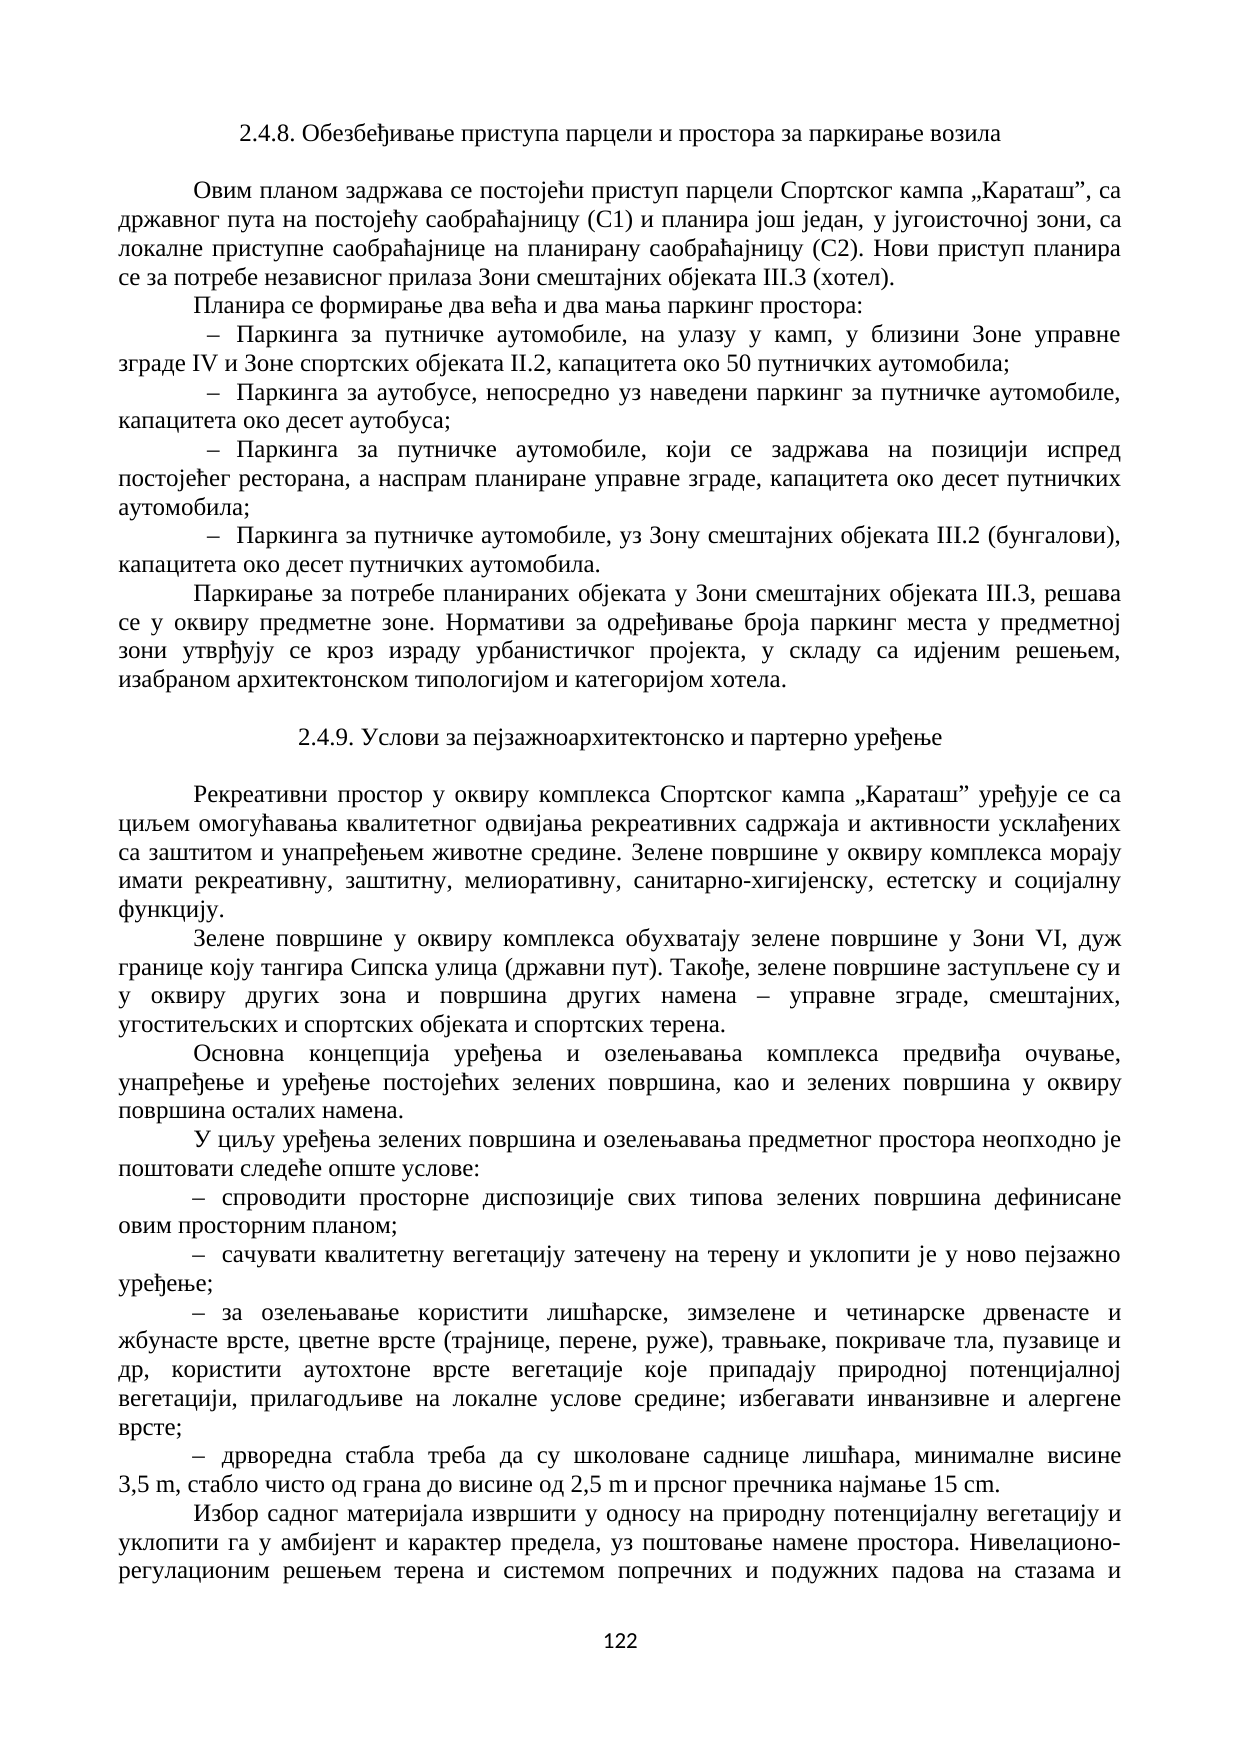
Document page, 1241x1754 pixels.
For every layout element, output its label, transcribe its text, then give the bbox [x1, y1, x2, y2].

text Овим планом задржава се постојећи приступ парцели Спортског кампа „Караташ”, са државног пута на постојећу саобраћајницу (С1) и планира још један, у југоисточној зони, са локалне приступне саобраћајнице на планирану саобраћајницу (С2). Нови приступ планира се за потребе независног прилаза Зони смештајних објеката III.3 (хотел). [118, 176, 1122, 291]
list спроводити просторне диспозиције свих типова зелених површина дефинисане овим просторним планом; [118, 1182, 1122, 1239]
text У циљу уређења зелених површина и озелењавања предметног простора неопходно је поштовати следеће опште услове: [118, 1124, 1122, 1182]
text Паркирање за потребе планираних објеката у Зони смештајних објеката III.3, решава се у оквиру предметне зоне. Нормативи за одређивање броја паркинг места у предметној зони утврђују се кроз израду урбанистичког пројекта, у складу са идјеним решењем, изабраном архитектонском типологијом и категоријом хотела. [118, 578, 1122, 693]
list Паркинга за аутобусе, непосредно уз наведени паркинг за путничке аутомобиле, капацитета око десет аутобуса; [118, 377, 1122, 434]
text 2.4.8. Обезбеђивање приступа парцели и простора за паркирање возила [118, 118, 1122, 147]
list за озелењавање користити лишћарске, зимзелене и четинарске дрвенасте и жбунасте врсте, цветне врсте (трајнице, перене, руже), травњаке, покриваче тла, пузавице и др, користити аутохтоне врсте вегетације које припадају природној потенцијалној вегетацији, прилагодљиве на локалне услове средине; избегавати инванзивне и алергене врсте; [118, 1297, 1122, 1441]
list дрворедна стабла треба да су школоване саднице лишћара, минималне висине 3,5 m, стабло чисто од грана до висине од 2,5 m и прсног пречника најмање 15 cm. [118, 1441, 1122, 1498]
list сачувати квалитетну вегетацију затечену на терену и уклопити је у ново пејзажно уређење; [118, 1239, 1122, 1297]
text 2.4.9. Услови за пејзажноархитектонско и партерно уређење [118, 722, 1122, 751]
text Зелене површине у оквиру комплекса обухватају зелене површине у Зони VI, дуж границе коју тангира Сипска улица (државни пут). Такође, зелене површине заступљене су и у оквиру других зона и површина других намена – управне зграде, смештајних, угоститељских и спортских објеката и спортских терена. [118, 923, 1122, 1038]
list Паркинга за путничке аутомобиле, на улазу у камп, у близини Зоне управне зграде IV и Зоне спортских објеката II.2, капацитета око 50 путничких аутомобила; [118, 319, 1122, 377]
list Паркинга за путничке аутомобиле, уз Зону смештајних објеката III.2 (бунгалови), капацитета око десет путничких аутомобила. [118, 521, 1122, 578]
list Паркинга за путничке аутомобиле, који се задржава на позицији испред постојећег ресторана, а наспрам планиране управне зграде, капацитета око десет путничких аутомобила; [118, 434, 1122, 521]
text Планира се формирање два већа и два мања паркинг простора: [118, 291, 1122, 319]
text Основна концепција уређења и озелењавања комплекса предвиђа очување, унапређење и уређење постојећих зелених површина, као и зелених површина у оквиру површина осталих намена. [118, 1038, 1122, 1124]
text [118, 1498, 1122, 1584]
text Рекреативни простор у оквиру комплекса Спортског кампа „Караташ” уређује се са циљем омогућавања квалитетног одвијања рекреативних садржаја и активности усклађених са заштитом и унапређењем животне средине. Зелене површине у оквиру комплекса морају имати рекреативну, заштитну, мелиоративну, санитарно-хигијенску, естетску и социјалну функцију. [118, 779, 1122, 923]
